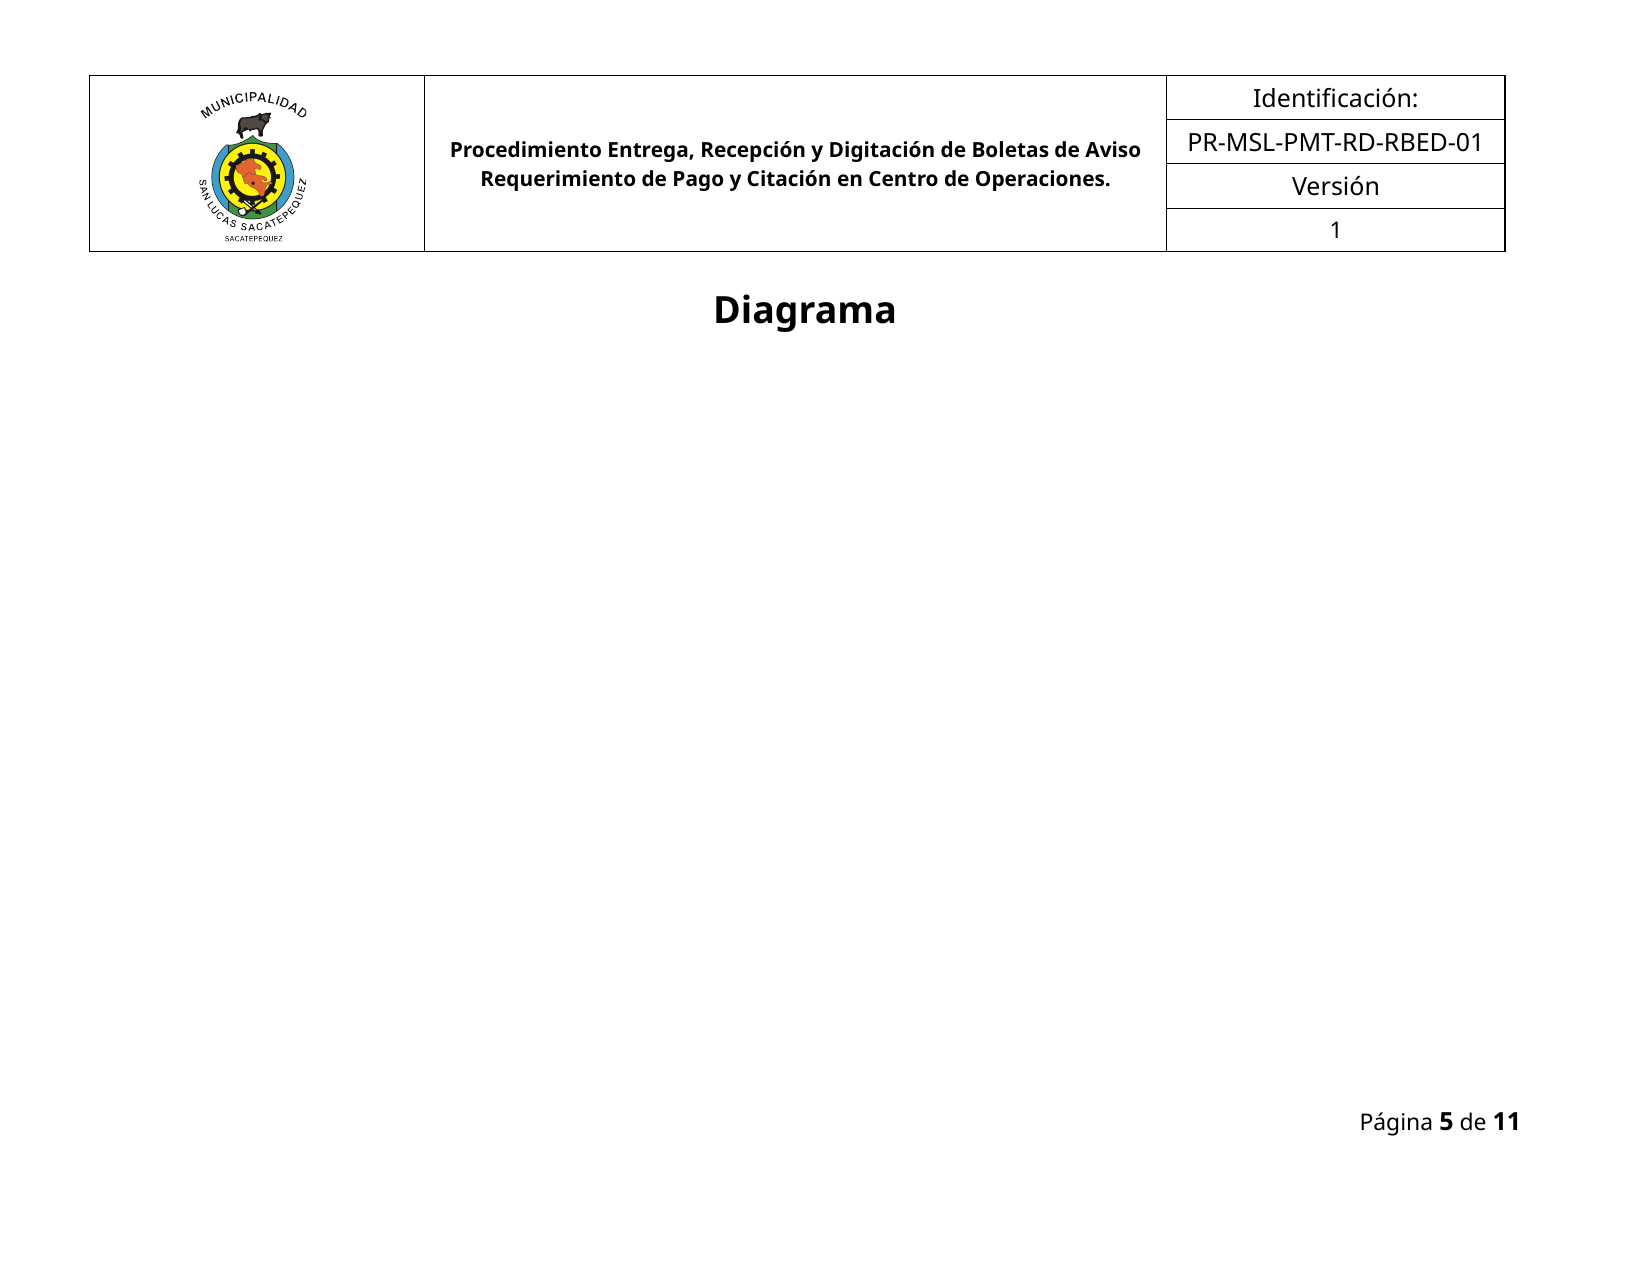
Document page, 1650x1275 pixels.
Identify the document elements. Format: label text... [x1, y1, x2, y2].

picture [199, 92, 307, 242]
text Diagrama [89, 284, 1521, 335]
